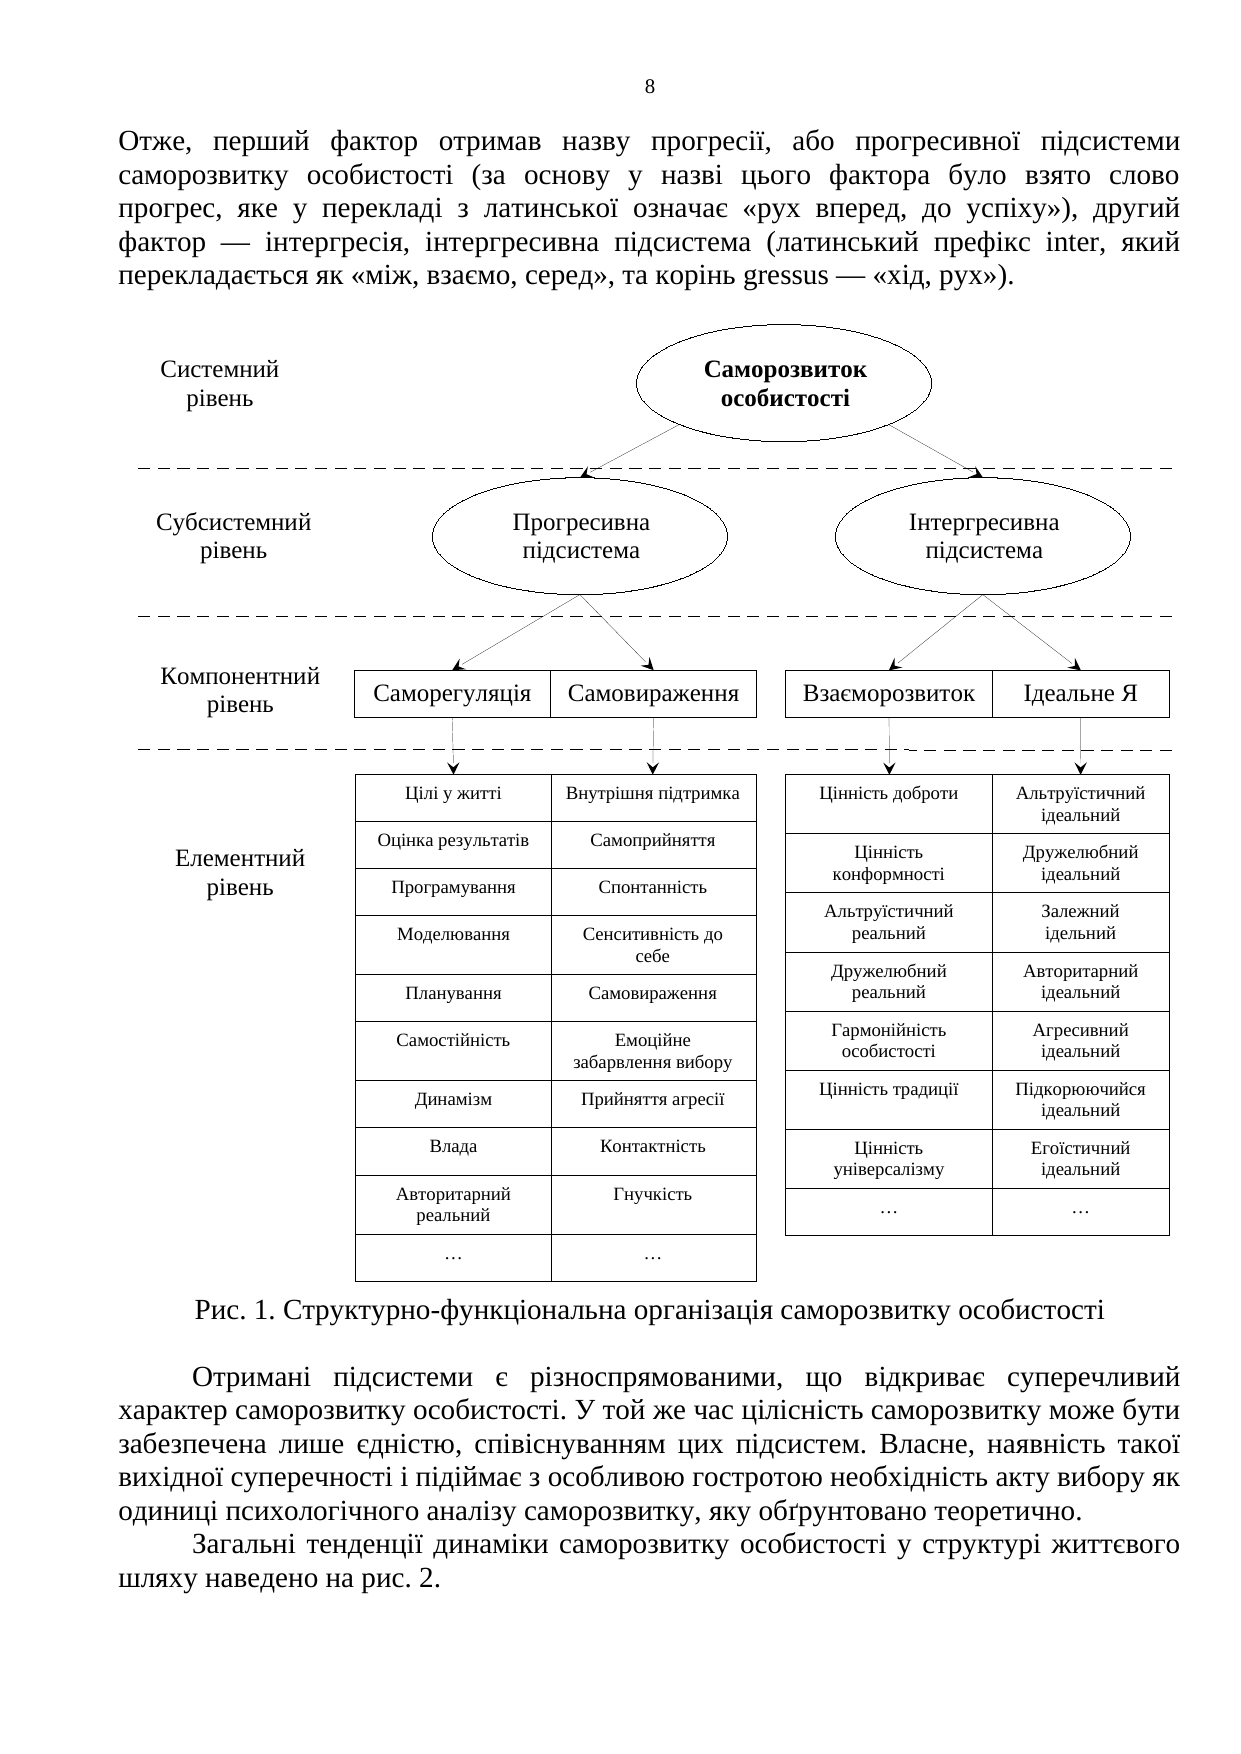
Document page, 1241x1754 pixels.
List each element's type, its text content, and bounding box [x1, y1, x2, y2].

text Отримані підсистеми є різноспрямованими, що відкриває суперечливий характер саморозвитку особистості. У той же час цілісність саморозвитку може бути забезпечена лише єдністю, співіснуванням цих підсистем. Власне, наявність такої вихідної суперечності і підіймає з особливою гостротою необхідність акту вибору як одиниці психологічного аналізу саморозвитку, яку обґрунтовано теоретично. [118, 1359, 1181, 1527]
text Загальні тенденції динаміки саморозвитку особистості у структурі життєвого шляху наведено на рис. 2. [118, 1527, 1181, 1594]
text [118, 123, 1181, 291]
text Рис. 1. Структурно-функціональна організація саморозвитку особистості [118, 1292, 1181, 1325]
